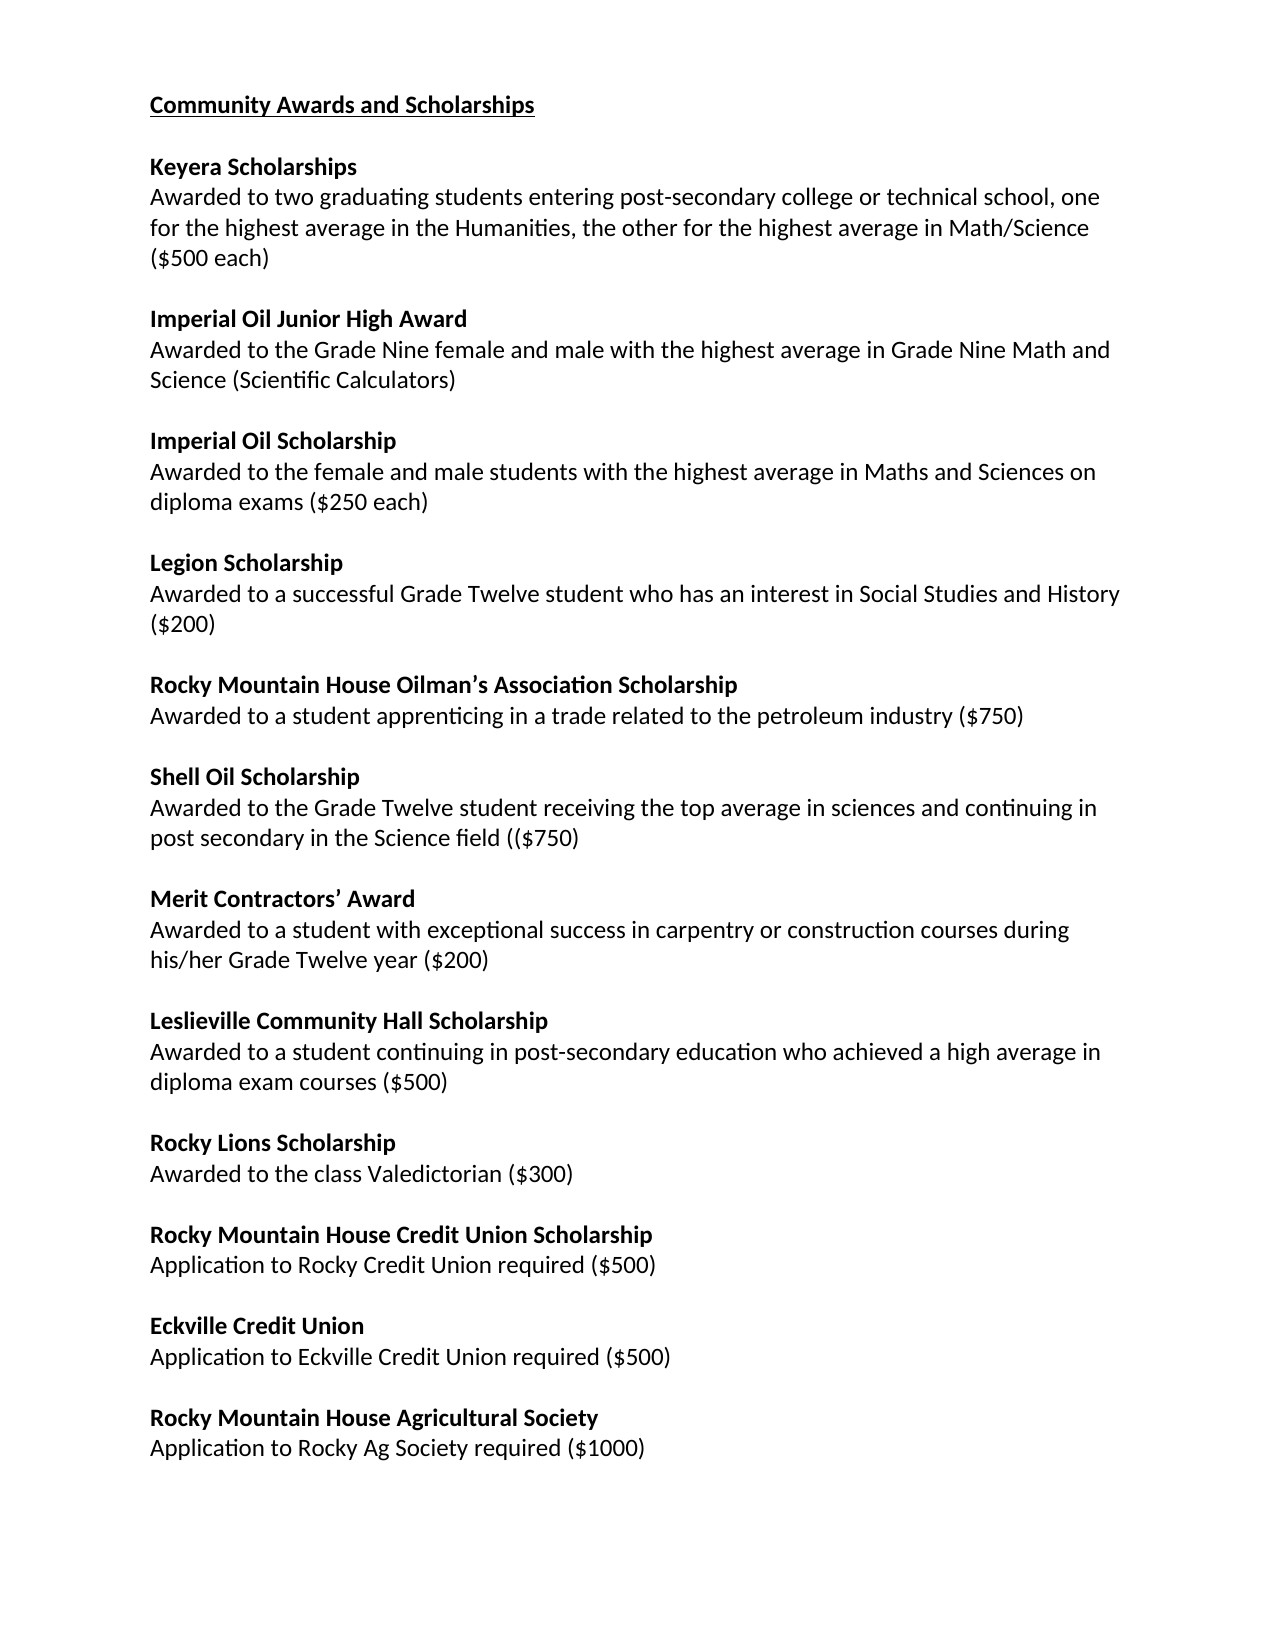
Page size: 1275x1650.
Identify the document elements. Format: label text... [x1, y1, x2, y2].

text Awarded to the class Valedictorian ($300) [150, 1158, 1125, 1188]
text Eckville Credit Union [150, 1311, 1125, 1341]
text Awarded to a student apprenticing in a trade related to the petroleum industry ($750) [150, 700, 1125, 731]
text Rocky Mountain House Oilman’s Association Scholarship [150, 669, 1125, 700]
text Legion Scholarship [150, 547, 1125, 578]
text Merit Contractors’ Award [150, 883, 1125, 914]
text Imperial Oil Junior High Award [150, 303, 1125, 334]
text Community Awards and Scholarships [150, 90, 1125, 120]
text Awarded to a successful Grade Twelve student who has an interest in Social Studies and History ($200) [150, 578, 1125, 639]
text Rocky Mountain House Credit Union Scholarship [150, 1219, 1125, 1249]
text Application to Eckville Credit Union required ($500) [150, 1341, 1125, 1372]
text Application to Rocky Credit Union required ($500) [150, 1249, 1125, 1280]
text Awarded to two graduating students entering post-secondary college or technical school, one for the highest average in the Humanities, the other for the highest average in Math/Science ($500 each) [150, 181, 1125, 273]
text Rocky Lions Scholarship [150, 1127, 1125, 1158]
text Leslieville Community Hall Scholarship [150, 1005, 1125, 1036]
text Awarded to a student with exceptional success in carpentry or construction courses during his/her Grade Twelve year ($200) [150, 914, 1125, 975]
text Awarded to a student continuing in post-secondary education who achieved a high average in diploma exam courses ($500) [150, 1036, 1125, 1097]
text Awarded to the Grade Twelve student receiving the top average in sciences and continuing in post secondary in the Science field (($750) [150, 792, 1125, 853]
text Rocky Mountain House Agricultural Society [150, 1402, 1125, 1433]
text Shell Oil Scholarship [150, 761, 1125, 792]
text Awarded to the Grade Nine female and male with the highest average in Grade Nine Math and Science (Scientific Calculators) [150, 334, 1125, 395]
text Keyera Scholarships [150, 151, 1125, 181]
text Awarded to the female and male students with the highest average in Maths and Sciences on diploma exams ($250 each) [150, 456, 1125, 517]
text Application to Rocky Ag Society required ($1000) [150, 1433, 1125, 1463]
text Imperial Oil Scholarship [150, 425, 1125, 456]
